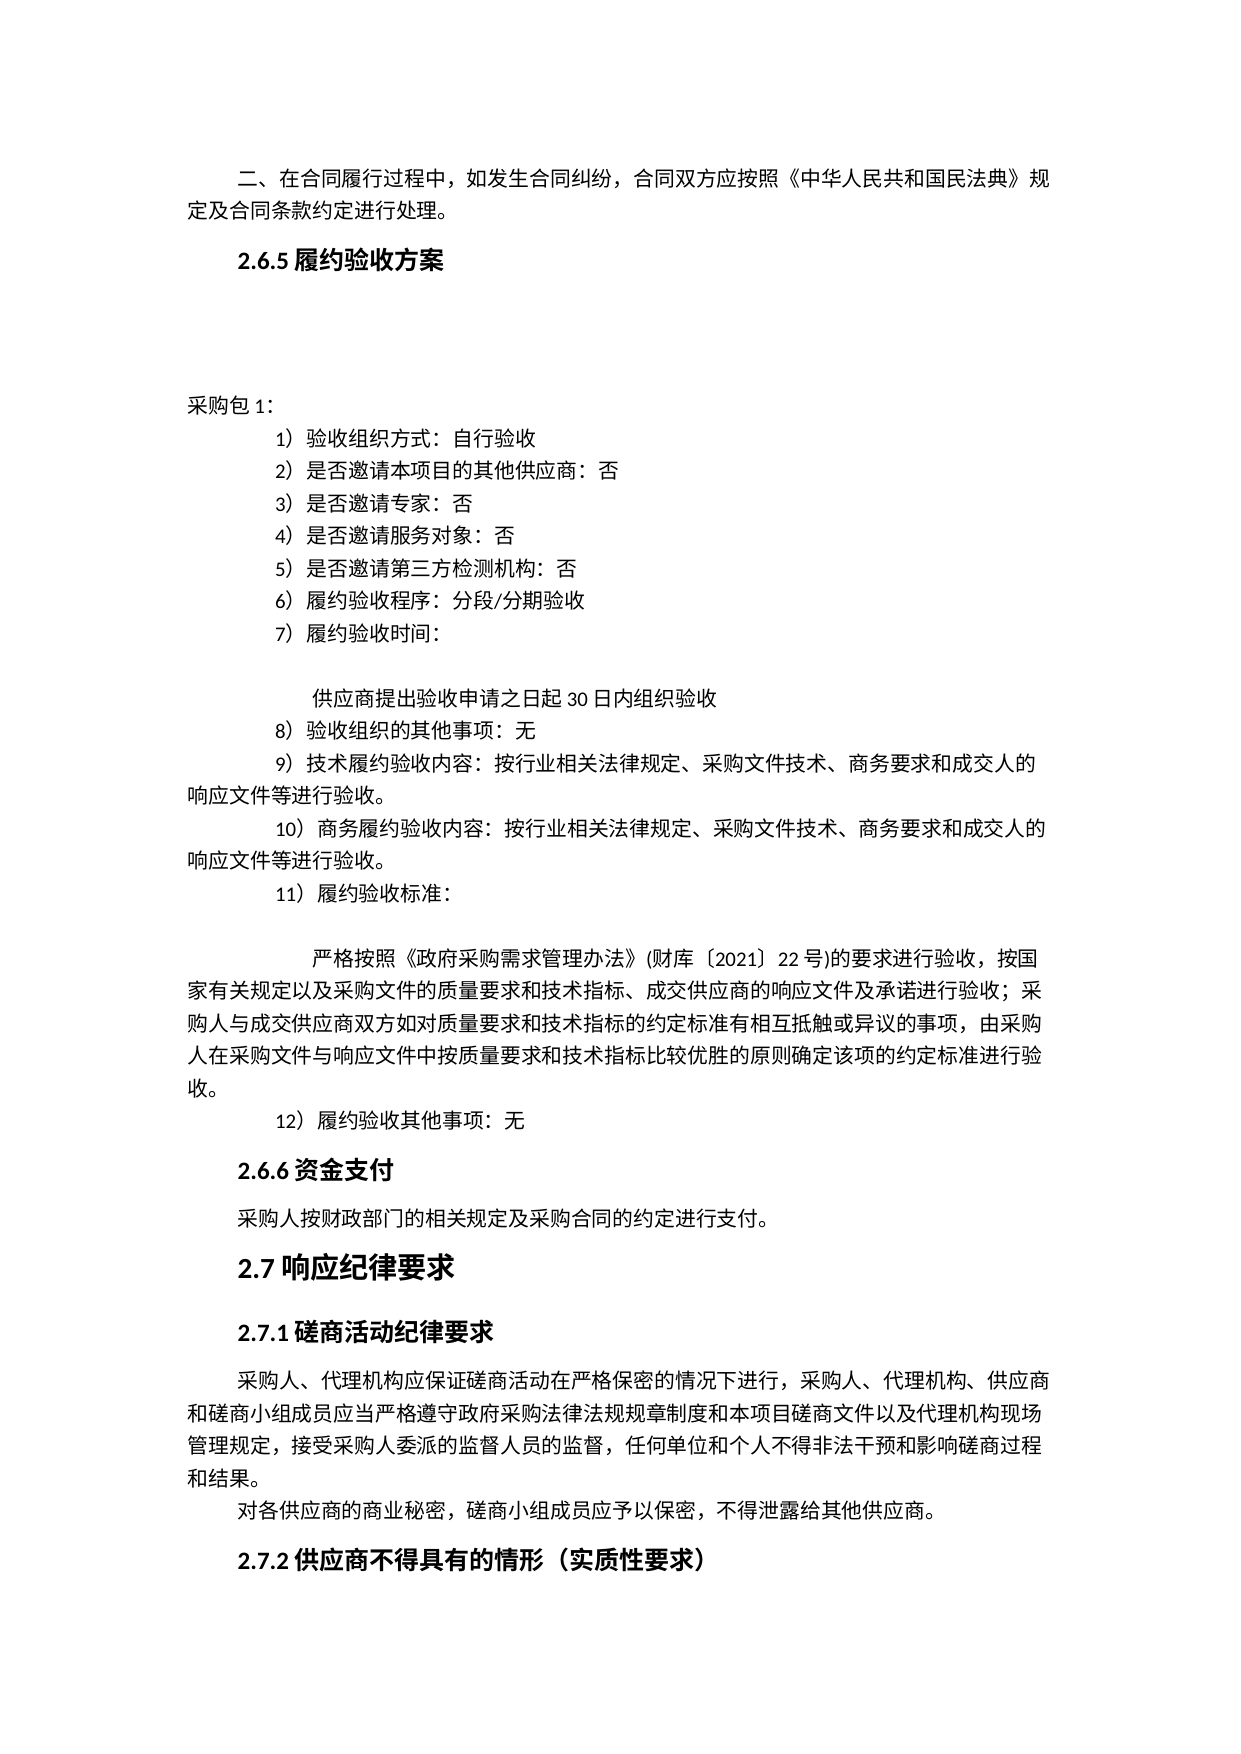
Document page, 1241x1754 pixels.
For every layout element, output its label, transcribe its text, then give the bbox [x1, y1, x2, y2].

text 12）履约验收其他事项：无 [187, 1104, 1053, 1137]
text 9）技术履约验收内容：按行业相关法律规定、采购文件技术、商务要求和成交人的响应文件等进行验收。 [187, 747, 1053, 812]
text 4）是否邀请服务对象：否 [187, 519, 1053, 552]
text 2.6.6资金支付 [187, 1137, 1053, 1202]
text 6）履约验收程序：分段/分期验收 [187, 584, 1053, 617]
text 对各供应商的商业秘密，磋商小组成员应予以保密，不得泄露给其他供应商。 [187, 1494, 1053, 1527]
text 3）是否邀请专家：否 [187, 487, 1053, 519]
text 采购人按财政部门的相关规定及采购合同的约定进行支付。 [187, 1202, 1053, 1234]
text 7）履约验收时间： [187, 617, 1053, 649]
text 11）履约验收标准： [187, 877, 1053, 909]
text 严格按照《政府采购需求管理办法》(财库〔2021〕22号)的要求进行验收，按国家有关规定以及采购文件的质量要求和技术指标、成交供应商的响应文件及承诺进行验收；采购人与成交供应商双方如对质量要求和技术指标的约定标准有相互抵触或异议的事项，由采购人在采购文件与响应文件中按质量要求和技术指标比较优胜的原则确定该项的约定标准进行验收。 [187, 942, 1053, 1104]
text 2.7响应纪律要求 [187, 1234, 1053, 1299]
text 10）商务履约验收内容：按行业相关法律规定、采购文件技术、商务要求和成交人的响应文件等进行验收。 [187, 812, 1053, 877]
text 采购人、代理机构应保证磋商活动在严格保密的情况下进行，采购人、代理机构、供应商和磋商小组成员应当严格遵守政府采购法律法规规章制度和本项目磋商文件以及代理机构现场管理规定，接受采购人委派的监督人员的监督，任何单位和个人不得非法干预和影响磋商过程和结果。 [187, 1364, 1053, 1494]
text 采购包1： [187, 389, 1053, 422]
text 2.6.5履约验收方案 [187, 227, 1053, 292]
text 1）验收组织方式：自行验收 [187, 422, 1053, 454]
text 8）验收组织的其他事项：无 [187, 714, 1053, 747]
text 5）是否邀请第三方检测机构：否 [187, 552, 1053, 584]
text 2.7.2供应商不得具有的情形（实质性要求） [187, 1527, 1053, 1592]
text 供应商提出验收申请之日起30日内组织验收 [187, 682, 1053, 714]
text 2.7.1磋商活动纪律要求 [187, 1299, 1053, 1364]
text 2）是否邀请本项目的其他供应商：否 [187, 454, 1053, 487]
text 二、在合同履行过程中，如发生合同纠纷，合同双方应按照《中华人民共和国民法典》规定及合同条款约定进行处理。 [187, 162, 1053, 227]
